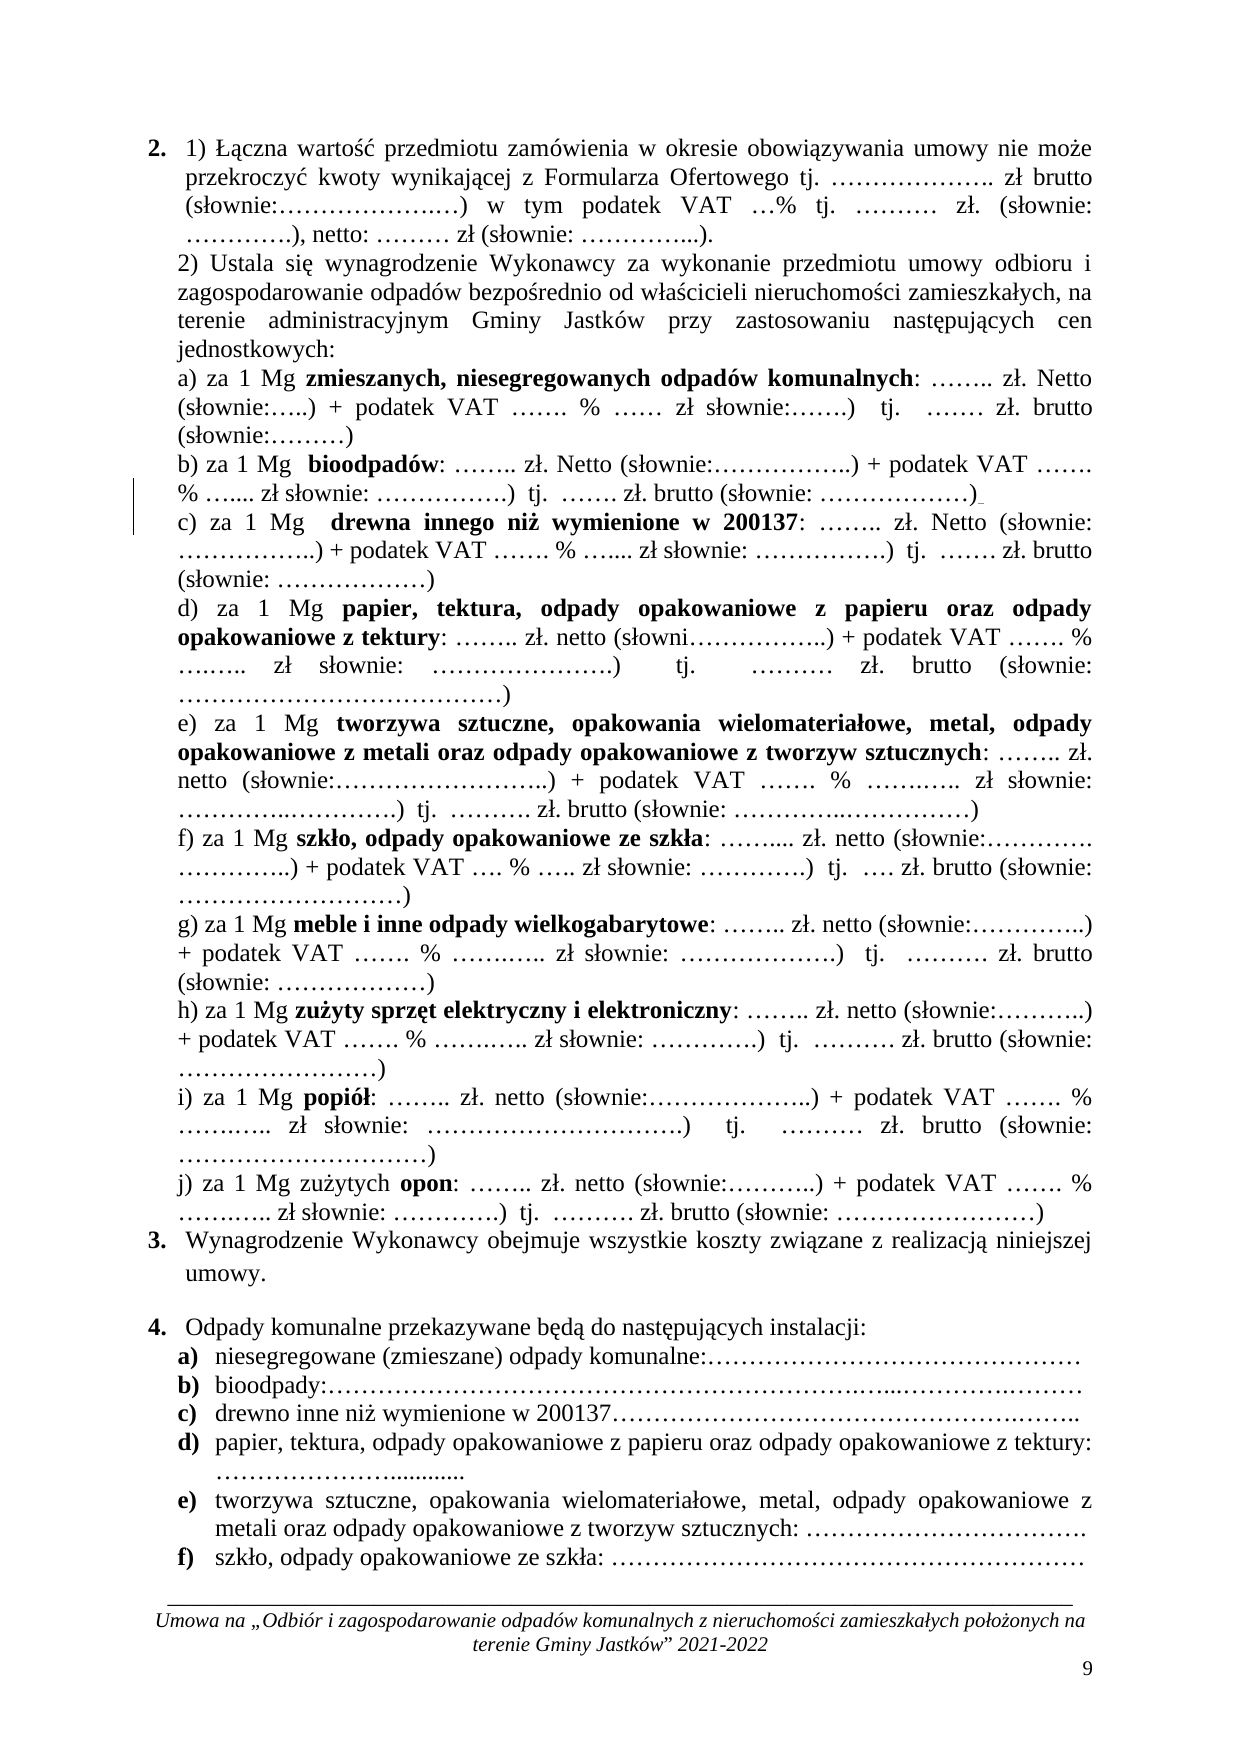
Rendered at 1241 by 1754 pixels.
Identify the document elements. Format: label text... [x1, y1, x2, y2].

text h) za 1 Mg zużyty sprzęt elektryczny i elektroniczny: …….. zł. netto (słownie:………..) + podatek VAT ……. % …….….. zł słownie: ………….) tj. ………. zł. brutto (słownie: ……………………) [177, 995, 1093, 1082]
text j) za 1 Mg zużytych opon: …….. zł. netto (słownie:………..) + podatek VAT ……. % …….….. zł słownie: ………….) tj. ………. zł. brutto (słownie: ……………………) [177, 1168, 1093, 1225]
text g) za 1 Mg meble i inne odpady wielkogabarytowe: …….. zł. netto (słownie:…………..) + podatek VAT ……. % …….….. zł słownie: ……………….) tj. ………. zł. brutto (słownie: ………………) [177, 909, 1093, 995]
text d) za 1 Mg papier, tektura, odpady opakowaniowe z papieru oraz odpady opakowaniowe z tektury: …….. zł. netto (słowni……………..) + podatek VAT ……. % ….….. zł słownie: ………………….) tj. ………. zł. brutto (słownie: …………………………………) [177, 593, 1093, 708]
list 1) Łączna wartość przedmiotu zamówienia w okresie obowiązywania umowy nie może przekroczyć kwoty wynikającej z Formularza Ofertowego tj. ……………….. zł brutto (słownie:……………….…) w tym podatek VAT …% tj. ………. zł. (słownie:………….), netto: ……… zł (słownie: …………...). [148, 133, 1093, 248]
text a) za 1 Mg zmieszanych, niesegregowanych odpadów komunalnych: …….. zł. Netto (słownie:…..) + podatek VAT ……. % …… zł słownie:…….) tj. ……. zł. brutto (słownie:………) [177, 363, 1093, 449]
list tworzywa sztuczne, opakowania wielomateriałowe, metal, odpady opakowaniowe z metali oraz odpady opakowaniowe z tworzyw sztucznych: ……………………………. [177, 1485, 1093, 1542]
list bioodpady:……………………………………………………….…...………….……… [177, 1370, 1093, 1398]
list drewno inne niż wymienione w 200137………………………………………….…….. [177, 1398, 1093, 1427]
text c) za 1 Mg drewna innego niż wymienione w 200137: …….. zł. Netto (słownie:……………..) + podatek VAT ……. % ….... zł słownie: …………….) tj. ……. zł. brutto (słownie: ………………) [177, 507, 1093, 593]
text e) za 1 Mg tworzywa sztuczne, opakowania wielomateriałowe, metal, odpady opakowaniowe z metali oraz odpady opakowaniowe z tworzyw sztucznych: …….. zł. netto (słownie:……………………..) + podatek VAT ……. % …….….. zł słownie: …………..………….) tj. ………. zł. brutto (słownie: …………..……………) [177, 708, 1093, 823]
text 2) Ustala się wynagrodzenie Wykonawcy za wykonanie przedmiotu umowy odbioru i zagospodarowanie odpadów bezpośrednio od właścicieli nieruchomości zamieszkałych, na terenie administracyjnym Gminy Jastków przy zastosowaniu następujących cen jednostkowych: [177, 248, 1093, 363]
list niesegregowane (zmieszane) odpady komunalne:……………………………………… [177, 1341, 1093, 1370]
text f) za 1 Mg szkło, odpady opakowaniowe ze szkła: …….... zł. netto (słownie:………….…………..) + podatek VAT …. % ….. zł słownie: ………….) tj. …. zł. brutto (słownie: ………………………) [177, 823, 1093, 909]
list Wynagrodzenie Wykonawcy obejmuje wszystkie koszty związane z realizacją niniejszej umowy. [148, 1225, 1093, 1287]
list papier, tektura, odpady opakowaniowe z papieru oraz odpady opakowaniowe z tektury:…………………............ [177, 1427, 1093, 1485]
list Odpady komunalne przekazywane będą do następujących instalacji: [148, 1312, 1093, 1341]
text i) za 1 Mg popiół: …….. zł. netto (słownie:………………..) + podatek VAT ……. % …….….. zł słownie: ………………………….) tj. ………. zł. brutto (słownie: …………………………) [177, 1082, 1093, 1168]
text b) za 1 Mg bioodpadów: …….. zł. Netto (słownie:……………..) + podatek VAT ……. % ….... zł słownie: …………….) tj. ……. zł. brutto (słownie: ………………) [177, 449, 1093, 507]
list szkło, odpady opakowaniowe ze szkła: ………………………………………………… [177, 1542, 1093, 1571]
